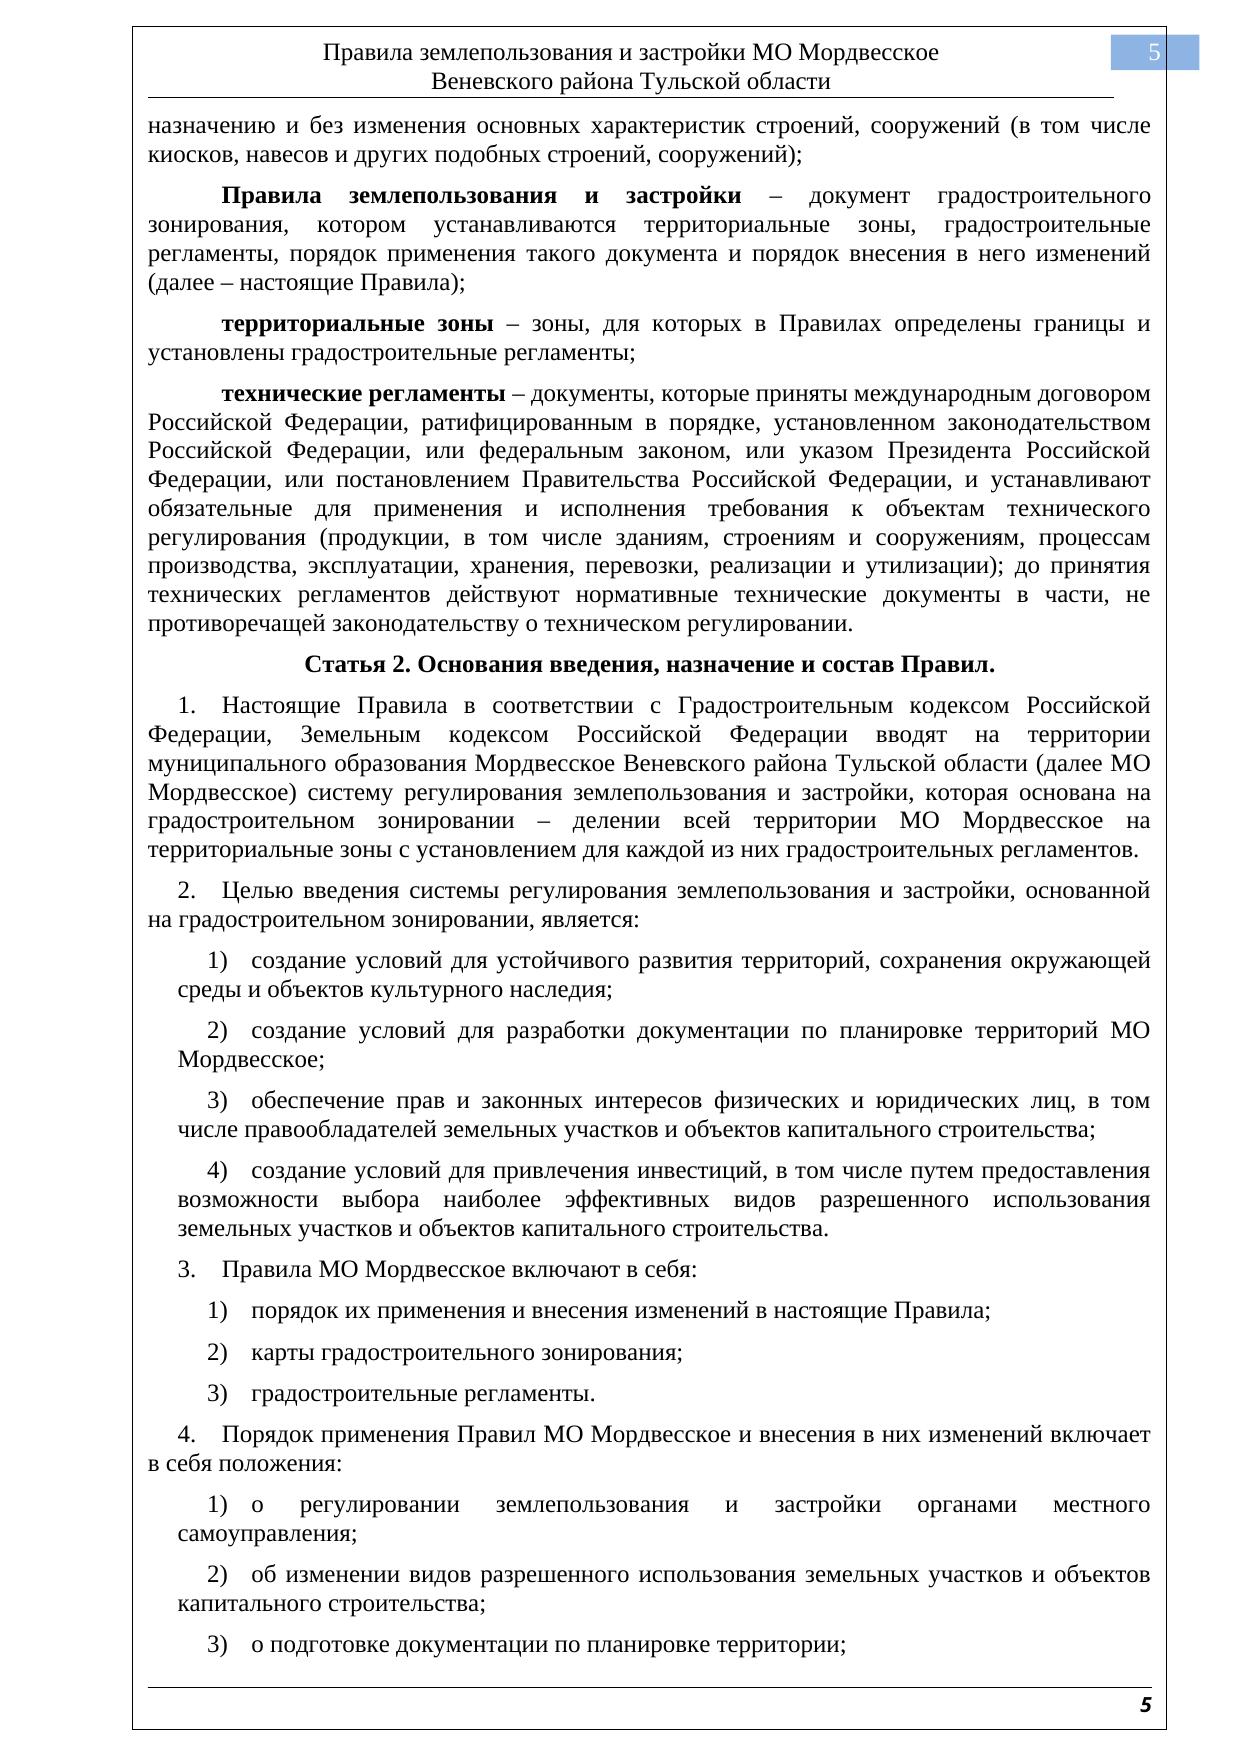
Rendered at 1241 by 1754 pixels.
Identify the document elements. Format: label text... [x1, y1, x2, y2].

text территориальные зоны – зоны, для которых в Правилах определены границы и установлены градостроительные регламенты; [148, 308, 1152, 365]
text технические регламенты – документы, которые приняты международным договором Российской Федерации, ратифицированным в порядке, установленном законодательством Российской Федерации, или федеральным законом, или указом Президента Российской Федерации, или постановлением Правительства Российской Федерации, и устанавливают обязательные для применения и исполнения требования к объектам технического регулирования (продукции, в том числе зданиям, строениям и сооружениям, процессам производства, эксплуатации, хранения, перевозки, реализации и утилизации); до принятия технических регламентов действуют нормативные технические документы в части, не противоречащей законодательству о техническом регулировании. [148, 378, 1152, 637]
list Целью введения системы регулирования землепользования и застройки, основанной на градостроительном зонировании, является: [148, 875, 1152, 933]
list порядок их применения и внесения изменений в настоящие Правила; [177, 1295, 1152, 1324]
list Порядок применения Правил МО Мордвесское и внесения в них изменений включает в себя положения: [148, 1419, 1152, 1477]
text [148, 110, 1152, 168]
list о регулировании землепользования и застройки органами местного самоуправления; [177, 1489, 1152, 1547]
list создание условий для привлечения инвестиций, в том числе путем предоставления возможности выбора наиболее эффективных видов разрешенного использования земельных участков и объектов капитального строительства. [177, 1155, 1152, 1242]
list градостроительные регламенты. [177, 1378, 1152, 1407]
list карты градостроительного зонирования; [177, 1337, 1152, 1365]
list обеспечение прав и законных интересов физических и юридических лиц, в том числе правообладателей земельных участков и объектов капитального строительства; [177, 1085, 1152, 1143]
list об изменении видов разрешенного использования земельных участков и объектов капитального строительства; [177, 1559, 1152, 1617]
list создание условий для устойчивого развития территорий, сохранения окружающей среды и объектов культурного наследия; [177, 945, 1152, 1003]
list Правила МО Мордвесское включают в себя: [148, 1254, 1152, 1283]
list создание условий для разработки документации по планировке территорий МО Мордвесское; [177, 1015, 1152, 1073]
list о подготовке документации по планировке территории; [177, 1629, 1152, 1658]
subtitle Статья 2. Основания введения, назначение и состав Правил. [148, 649, 1152, 678]
text Правила землепользования и застройки – документ градостроительного зонирования, котором устанавливаются территориальные зоны, градостроительные регламенты, порядок применения такого документа и порядок внесения в него изменений (далее – настоящие Правила); [148, 180, 1152, 295]
list Настоящие Правила в соответствии с Градостроительным кодексом Российской Федерации, Земельным кодексом Российской Федерации вводят на территории муниципального образования Мордвесское Веневского района Тульской области (далее МО Мордвесское) систему регулирования землепользования и застройки, которая основана на градостроительном зонировании – делении всей территории МО Мордвесское на территориальные зоны с установлением для каждой из них градостроительных регламентов. [148, 690, 1152, 863]
